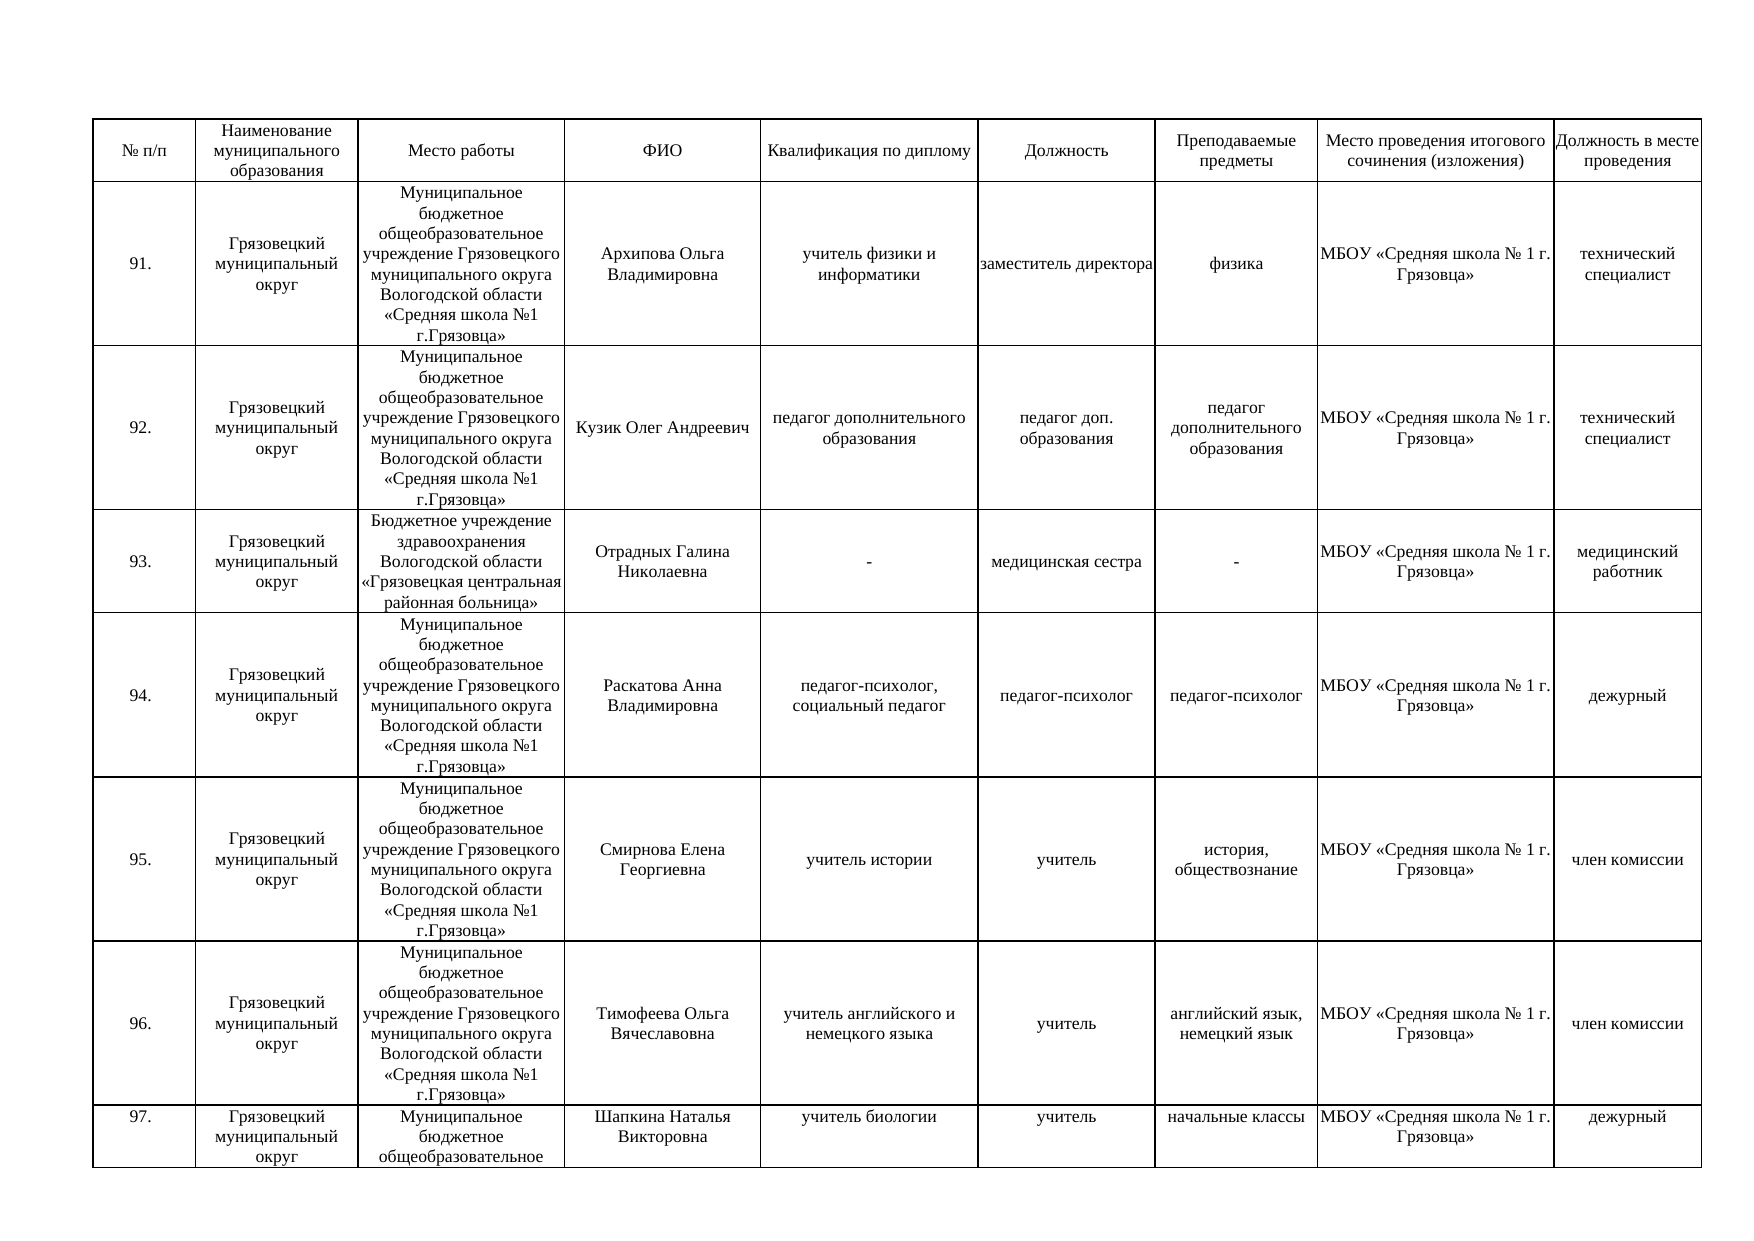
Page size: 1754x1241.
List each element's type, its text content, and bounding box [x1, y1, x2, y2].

table_cell [94, 346, 195, 509]
table_cell Грязовецкий муниципальный округ [196, 346, 357, 509]
table_cell член комиссии [1555, 778, 1701, 940]
table_header Место работы [359, 120, 564, 181]
table_cell Грязовецкий муниципальный округ [196, 182, 357, 345]
table_cell дежурный [1555, 613, 1701, 776]
table_cell Муниципальное бюджетное общеобразовательное учреждение Грязовецкого муниципального округа Вологодской области «Средняя школа №1 г.Грязовца» [359, 778, 564, 940]
table_cell Грязовецкий муниципальный округ [196, 510, 357, 612]
table_cell учитель биологии [761, 1106, 977, 1167]
table_header Преподаваемые предметы [1156, 120, 1317, 181]
table_header № п/п [94, 120, 195, 181]
table_cell педагог-психолог [979, 613, 1154, 776]
table_cell Шапкина Наталья Викторовна [565, 1106, 760, 1167]
table_cell Раскатова Анна Владимировна [565, 613, 760, 776]
table_cell [94, 942, 195, 1104]
table_cell педагог дополнительного образования [1156, 346, 1317, 509]
table_cell технический специалист [1555, 346, 1701, 509]
table_cell педагог-психолог [1156, 613, 1317, 776]
table_cell Тимофеева Ольга Вячеславовна [565, 942, 760, 1104]
table_cell Муниципальное бюджетное общеобразовательное учреждение Грязовецкого муниципального округа Вологодской области «Средняя школа №1 г.Грязовца» [359, 346, 564, 509]
table_cell [94, 1106, 195, 1167]
table_cell член комиссии [1555, 942, 1701, 1104]
table_cell педагог дополнительного образования [761, 346, 977, 509]
table_cell МБОУ «Средняя школа № 1 г. Грязовца» [1318, 1106, 1553, 1167]
table_cell МБОУ «Средняя школа № 1 г. Грязовца» [1318, 182, 1553, 345]
table_cell МБОУ «Средняя школа № 1 г. Грязовца» [1318, 510, 1553, 612]
table_cell МБОУ «Средняя школа № 1 г. Грязовца» [1318, 346, 1553, 509]
table_cell начальные классы [1156, 1106, 1317, 1167]
table_cell Смирнова Елена Георгиевна [565, 778, 760, 940]
table_cell история, обществознание [1156, 778, 1317, 940]
table_cell МБОУ «Средняя школа № 1 г. Грязовца» [1318, 942, 1553, 1104]
table_cell физика [1156, 182, 1317, 345]
table_cell МБОУ «Средняя школа № 1 г. Грязовца» [1318, 613, 1553, 776]
table_header ФИО [565, 120, 760, 181]
table_header Место проведения итогового сочинения (изложения) [1318, 120, 1553, 181]
table_header Должность [979, 120, 1154, 181]
table_cell учитель [979, 942, 1154, 1104]
table_cell медицинская сестра [979, 510, 1154, 612]
table_cell [94, 613, 195, 776]
table_cell педагог-психолог, социальный педагог [761, 613, 977, 776]
table_cell Архипова Ольга Владимировна [565, 182, 760, 345]
table_cell английский язык, немецкий язык [1156, 942, 1317, 1104]
table_cell Грязовецкий муниципальный округ [196, 1106, 357, 1167]
table_cell учитель истории [761, 778, 977, 940]
table_cell [94, 778, 195, 940]
table_cell медицинский работник [1555, 510, 1701, 612]
table_cell Кузик Олег Андреевич [565, 346, 760, 509]
table_cell Муниципальное бюджетное общеобразовательное учреждение Грязовецкого муниципального округа Вологодской области «Средняя школа №1 г.Грязовца» [359, 942, 564, 1104]
table_cell Муниципальное бюджетное общеобразовательное учреждение Грязовецкого муниципального округа Вологодской области «Средняя школа №1 г.Грязовца» [359, 613, 564, 776]
table_header Должность в месте проведения [1555, 120, 1701, 181]
table_cell [94, 182, 195, 345]
table_cell Муниципальное бюджетное общеобразовательное учреждение Грязовецкого муниципального округа Вологодской области «Средняя школа №1 г.Грязовца» [359, 1106, 564, 1167]
table_cell [94, 510, 195, 612]
table_header Квалификация по диплому [761, 120, 977, 181]
table_cell - [761, 510, 977, 612]
table_cell Грязовецкий муниципальный округ [196, 778, 357, 940]
table_cell Грязовецкий муниципальный округ [196, 942, 357, 1104]
table_cell учитель физики и информатики [761, 182, 977, 345]
table_cell Бюджетное учреждение здравоохранения Вологодской области «Грязовецкая центральная районная больница» [359, 510, 564, 612]
table_cell - [1156, 510, 1317, 612]
table_cell МБОУ «Средняя школа № 1 г. Грязовца» [1318, 778, 1553, 940]
table_cell Грязовецкий муниципальный округ [196, 613, 357, 776]
table_cell учитель [979, 778, 1154, 940]
table_cell технический специалист [1555, 182, 1701, 345]
table_cell дежурный [1555, 1106, 1701, 1167]
table_header Наименование муниципального образования [196, 120, 357, 181]
table_cell Отрадных Галина Николаевна [565, 510, 760, 612]
table_cell педагог доп. образования [979, 346, 1154, 509]
table_cell Муниципальное бюджетное общеобразовательное учреждение Грязовецкого муниципального округа Вологодской области «Средняя школа №1 г.Грязовца» [359, 182, 564, 345]
table_cell учитель английского и немецкого языка [761, 942, 977, 1104]
table_cell заместитель директора [979, 182, 1154, 345]
table_cell учитель [979, 1106, 1154, 1167]
